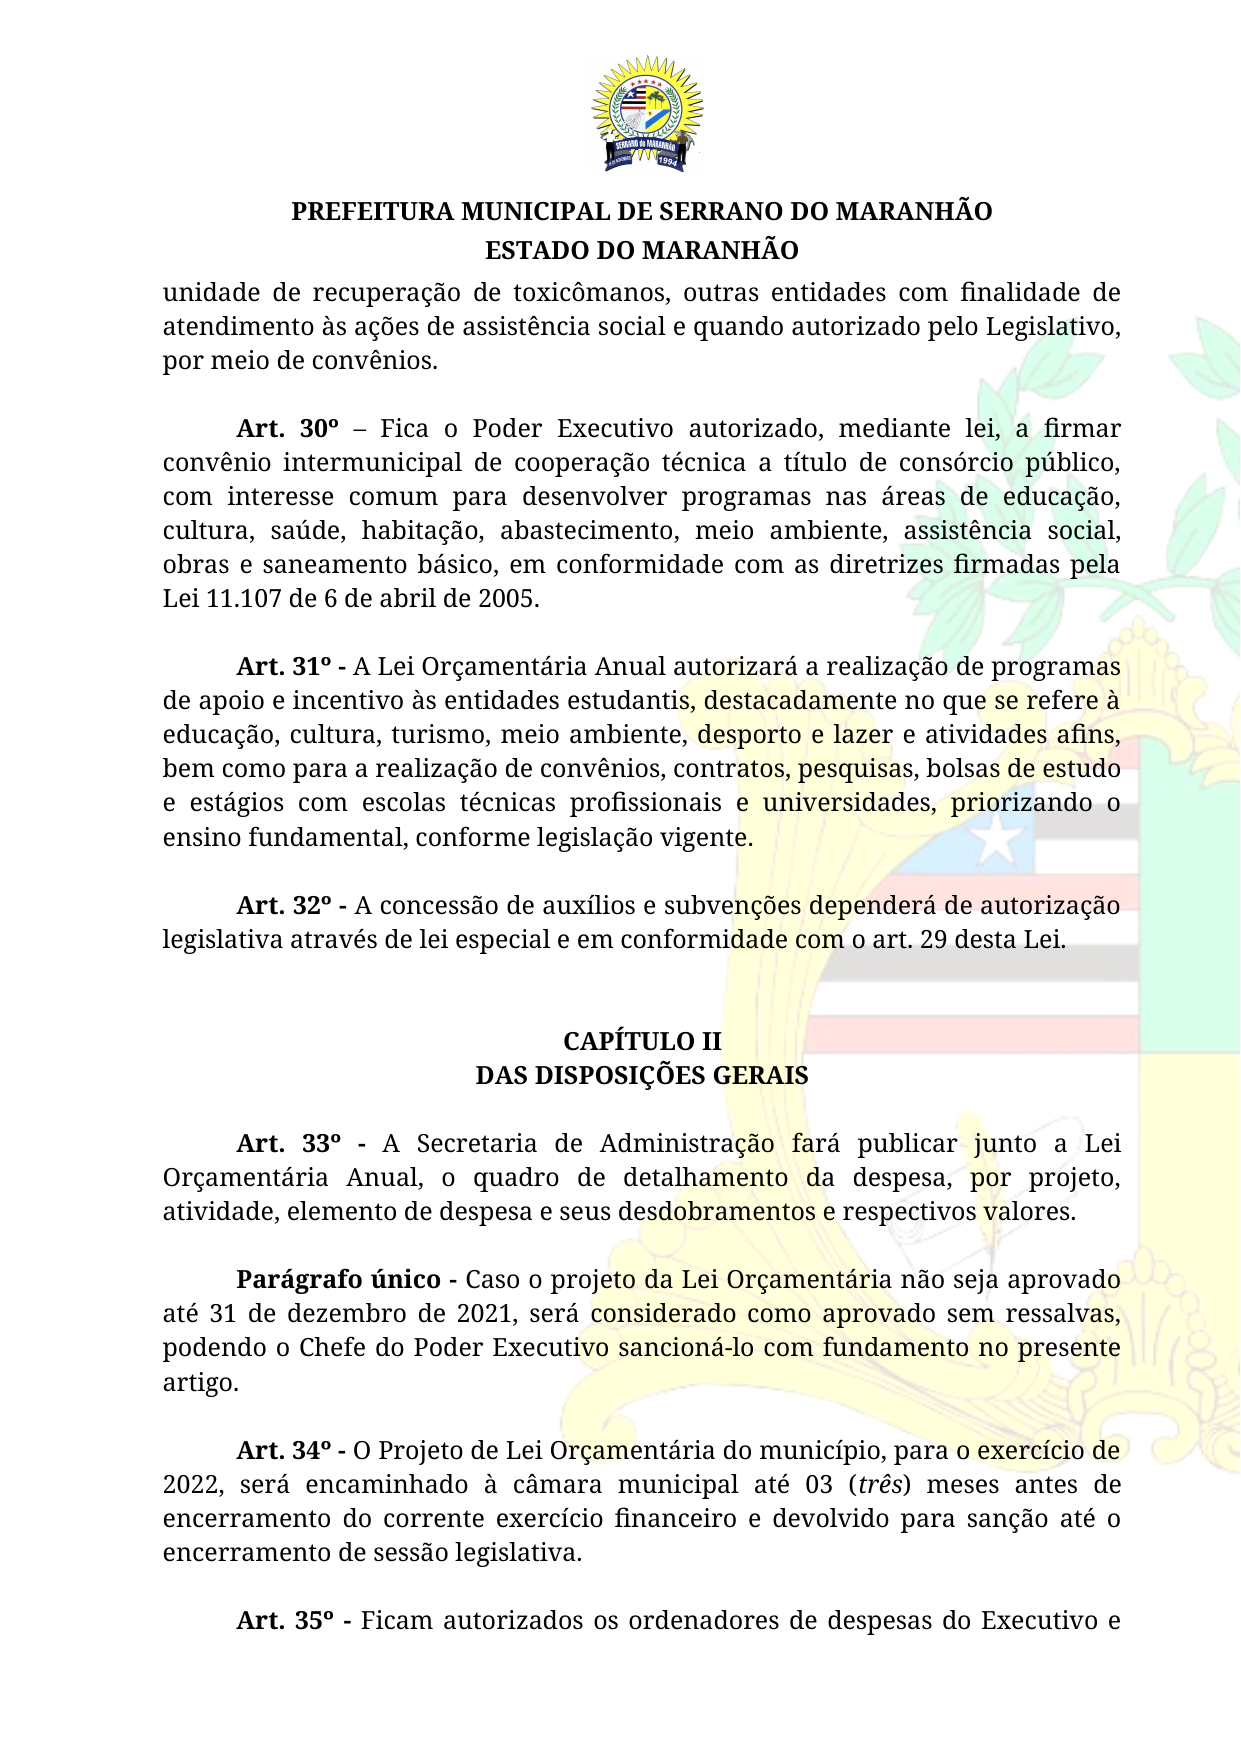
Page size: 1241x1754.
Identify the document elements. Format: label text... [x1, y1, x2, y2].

text Art. 34º - O Projeto de Lei Orçamentária do município, para o exercício de 2022, será encaminhado à câmara municipal até 03 (três) meses antes de encerramento do corrente exercício financeiro e devolvido para sanção até o encerramento de sessão legislativa. [162, 1432, 1122, 1568]
text Art. 30º – Fica o Poder Executivo autorizado, mediante lei, a firmar convênio intermunicipal de cooperação técnica a título de consórcio público, com interesse comum para desenvolver programas nas áreas de educação, cultura, saúde, habitação, abastecimento, meio ambiente, assistência social, obras e saneamento básico, em conformidade com as diretrizes firmadas pela Lei 11.107 de 6 de abril de 2005. [162, 410, 1122, 615]
subtitle CAPÍTULO II [162, 1023, 1122, 1058]
text Parágrafo único - Caso o projeto da Lei Orçamentária não seja aprovado até 31 de dezembro de 2021, será considerado como aprovado sem ressalvas, podendo o Chefe do Poder Executivo sancioná-lo com fundamento no presente artigo. [162, 1262, 1122, 1398]
text Art. 33º - A Secretaria de Administração fará publicar junto a Lei Orçamentária Anual, o quadro de detalhamento da despesa, por projeto, atividade, elemento de despesa e seus desdobramentos e respectivos valores. [162, 1126, 1122, 1228]
picture [587, 55, 705, 172]
text Art. 32º - A concessão de auxílios e subvenções dependerá de autorização legislativa através de lei especial e em conformidade com o art. 29 desta Lei. [162, 887, 1122, 955]
text Art. 31º - A Lei Orçamentária Anual autorizará a realização de programas de apoio e incentivo às entidades estudantis, destacadamente no que se refere à educação, cultura, turismo, meio ambiente, desporto e lazer e atividades afins, bem como para a realização de convênios, contratos, pesquisas, bolsas de estudo e estágios com escolas técnicas profissionais e universidades, priorizando o ensino fundamental, conforme legislação vigente. [162, 649, 1122, 853]
subtitle DAS DISPOSIÇÕES GERAIS [162, 1058, 1122, 1092]
